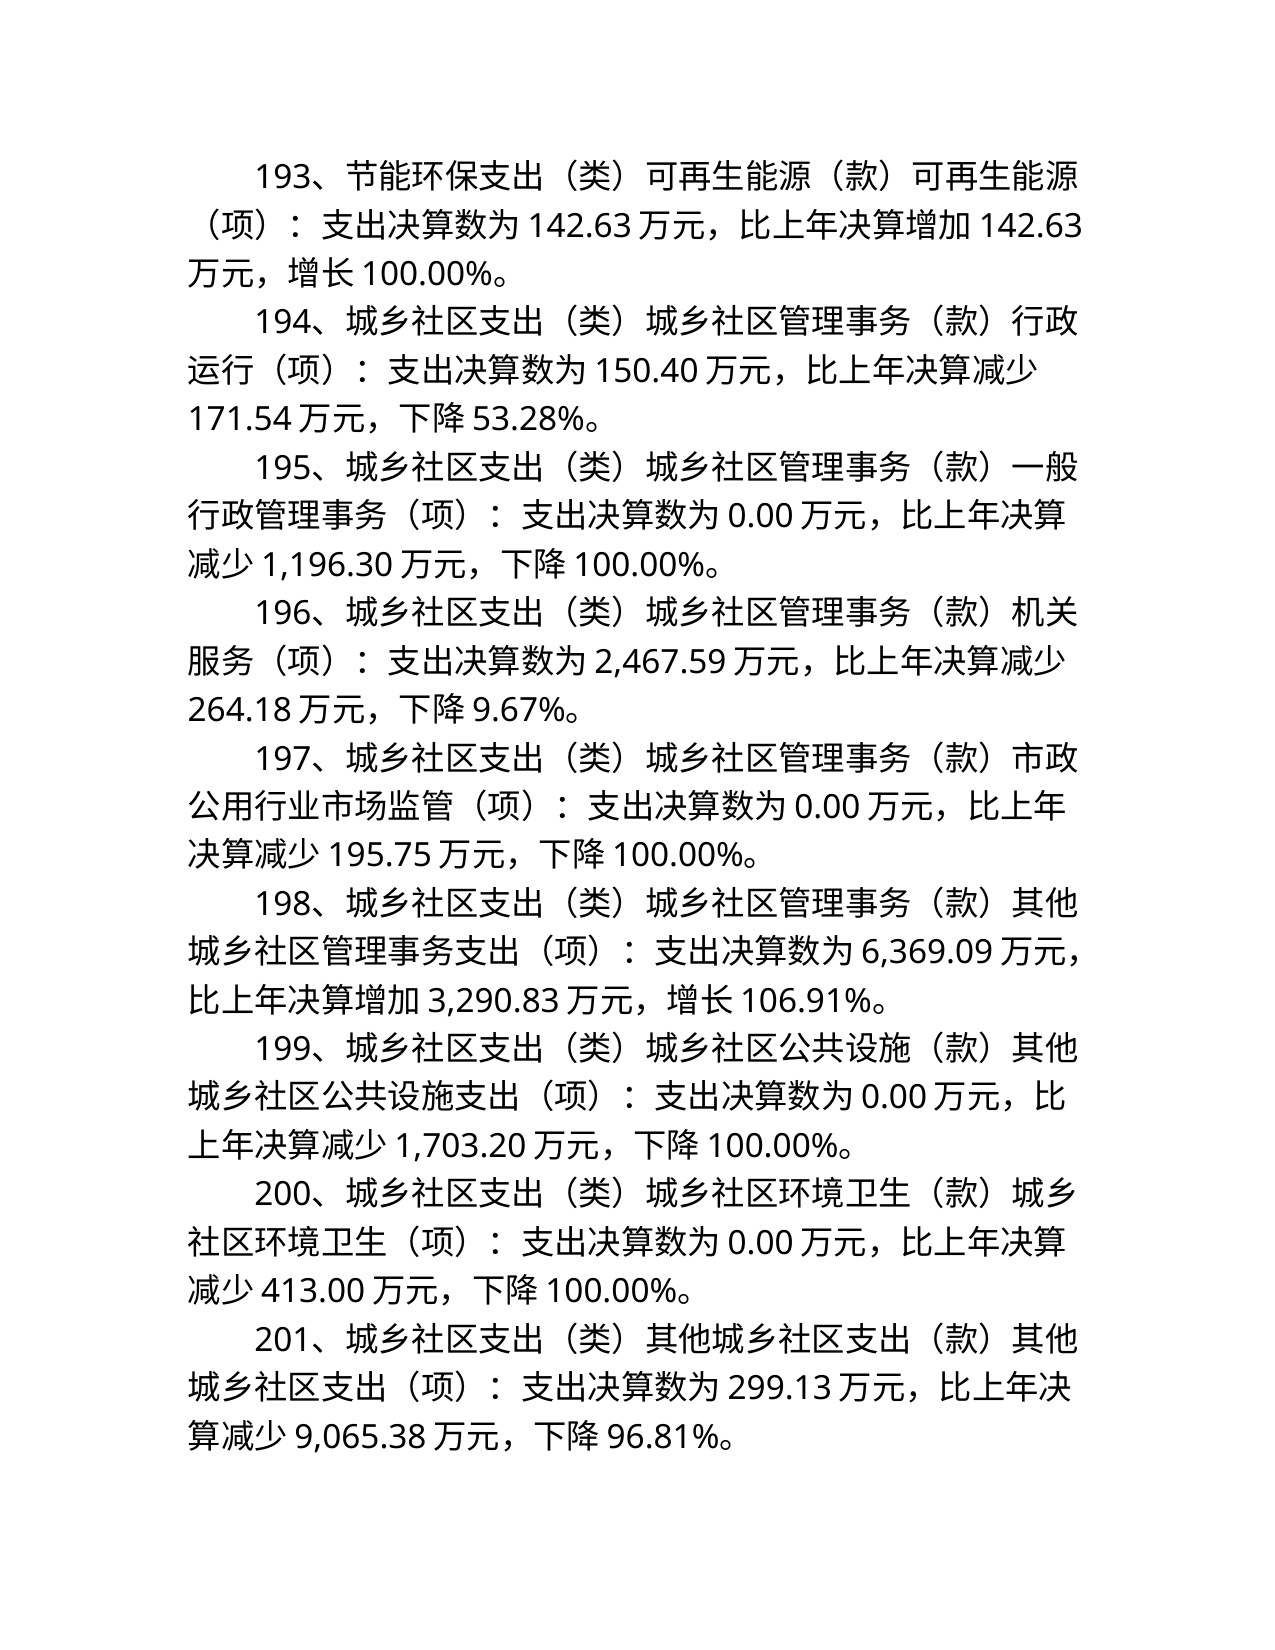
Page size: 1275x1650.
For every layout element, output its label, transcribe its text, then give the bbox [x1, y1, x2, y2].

text 198、城乡社区支出（类）城乡社区管理事务（款）其他城乡社区管理事务支出（项）：支出决算数为6,369.09万元，比上年决算增加3,290.83万元，增长106.91%。 [187, 877, 1087, 1022]
text 199、城乡社区支出（类）城乡社区公共设施（款）其他城乡社区公共设施支出（项）：支出决算数为0.00万元，比上年决算减少1,703.20万元，下降100.00%。 [187, 1022, 1087, 1167]
text 196、城乡社区支出（类）城乡社区管理事务（款）机关服务（项）：支出决算数为2,467.59万元，比上年决算减少264.18万元，下降9.67%。 [187, 586, 1087, 731]
text 197、城乡社区支出（类）城乡社区管理事务（款）市政公用行业市场监管（项）：支出决算数为0.00万元，比上年决算减少195.75万元，下降100.00%。 [187, 731, 1087, 877]
text 195、城乡社区支出（类）城乡社区管理事务（款）一般行政管理事务（项）：支出决算数为0.00万元，比上年决算减少1,196.30万元，下降100.00%。 [187, 441, 1087, 586]
text 194、城乡社区支出（类）城乡社区管理事务（款）行政运行（项）：支出决算数为150.40万元，比上年决算减少171.54万元，下降53.28%。 [187, 295, 1087, 441]
text 193、节能环保支出（类）可再生能源（款）可再生能源（项）：支出决算数为142.63万元，比上年决算增加142.63万元，增长100.00%。 [187, 150, 1087, 295]
text 201、城乡社区支出（类）其他城乡社区支出（款）其他城乡社区支出（项）：支出决算数为299.13万元，比上年决算减少9,065.38万元，下降96.81%。 [187, 1312, 1087, 1458]
text 200、城乡社区支出（类）城乡社区环境卫生（款）城乡社区环境卫生（项）：支出决算数为0.00万元，比上年决算减少413.00万元，下降100.00%。 [187, 1167, 1087, 1312]
